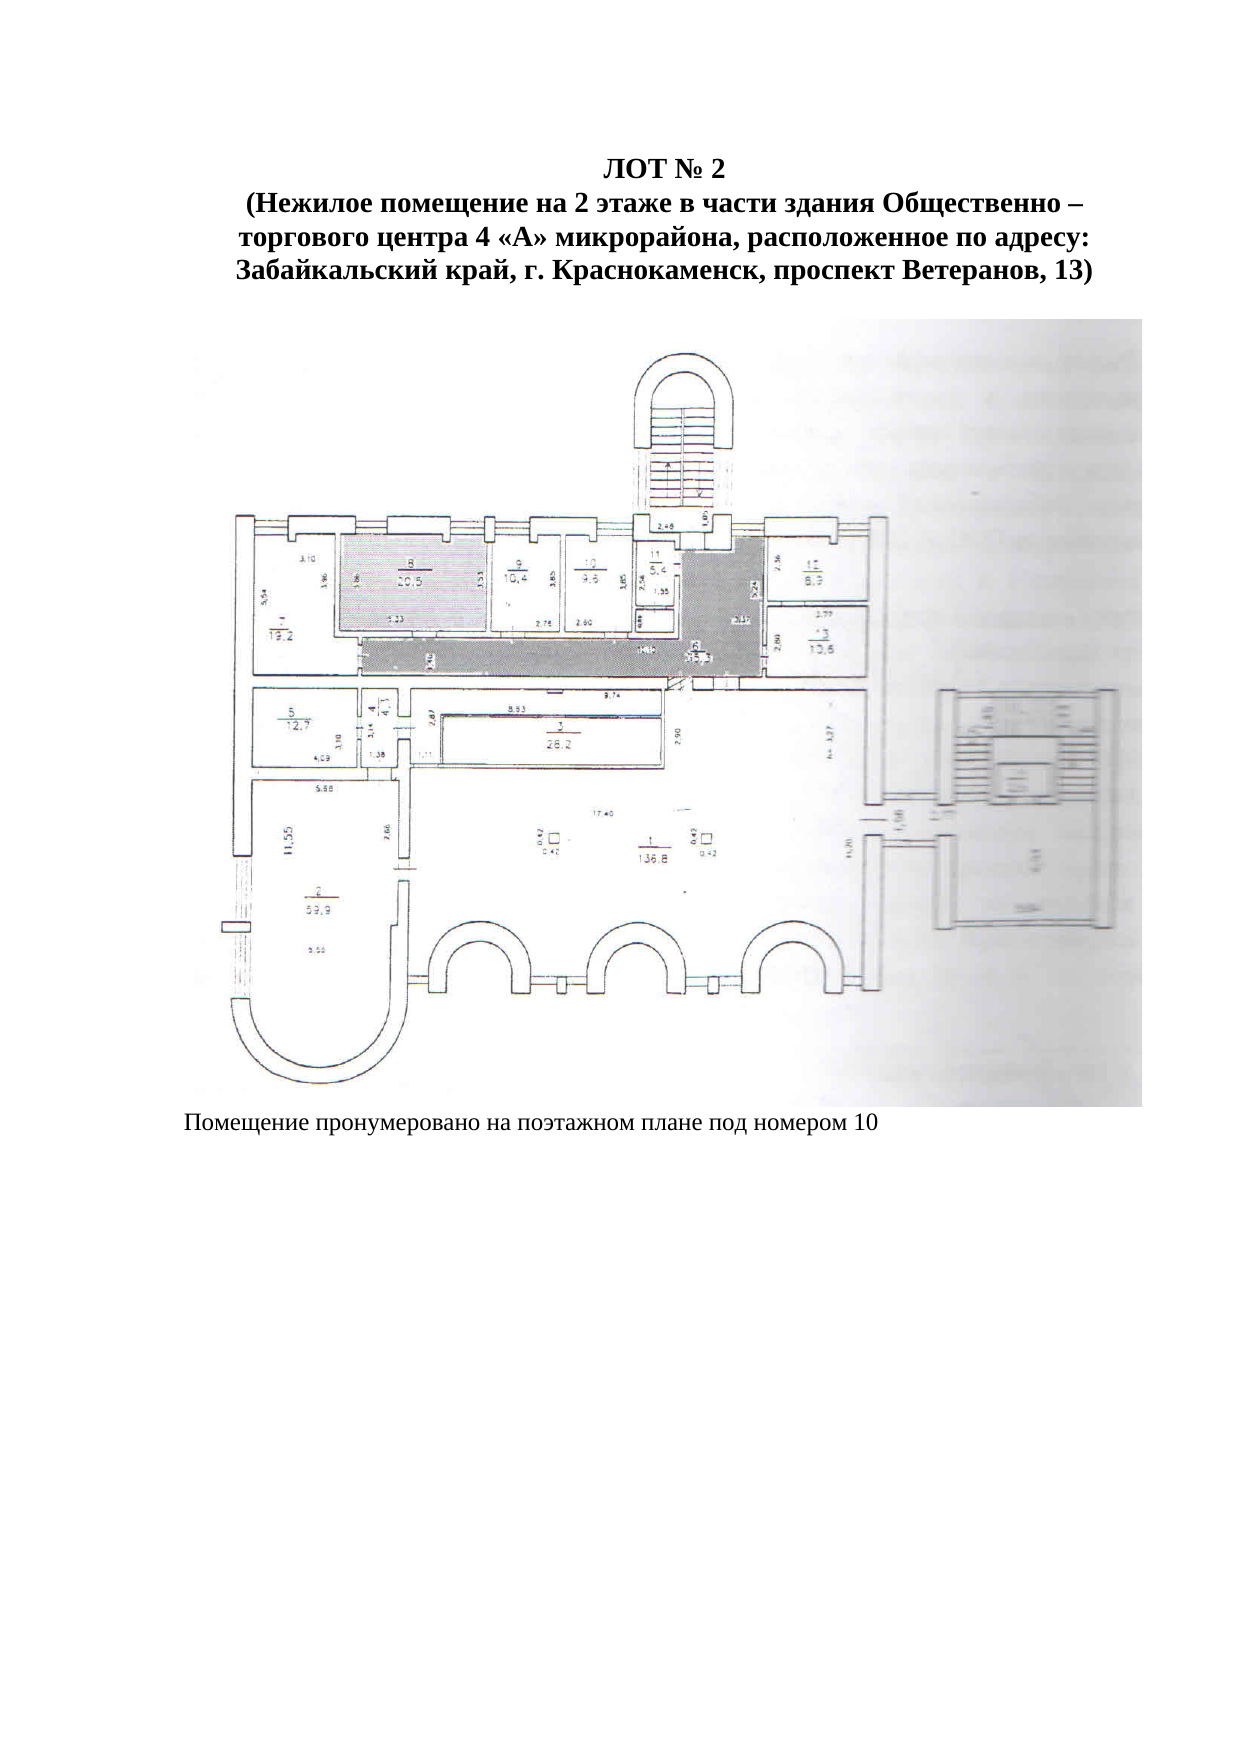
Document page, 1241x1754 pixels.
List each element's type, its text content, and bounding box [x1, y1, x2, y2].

text Помещение пронумеровано на поэтажном плане под номером 10 [177, 1107, 1152, 1136]
picture [193, 319, 1143, 1107]
text (Нежилое помещение на 2 этаже в части здания Общественно – торгового центра 4 «А» микрорайона, расположенное по адресу: [177, 185, 1152, 252]
text Забайкальский край, г. Краснокаменск, проспект Ветеранов, 13) [177, 252, 1152, 286]
text ЛОТ № 2 [177, 152, 1152, 185]
